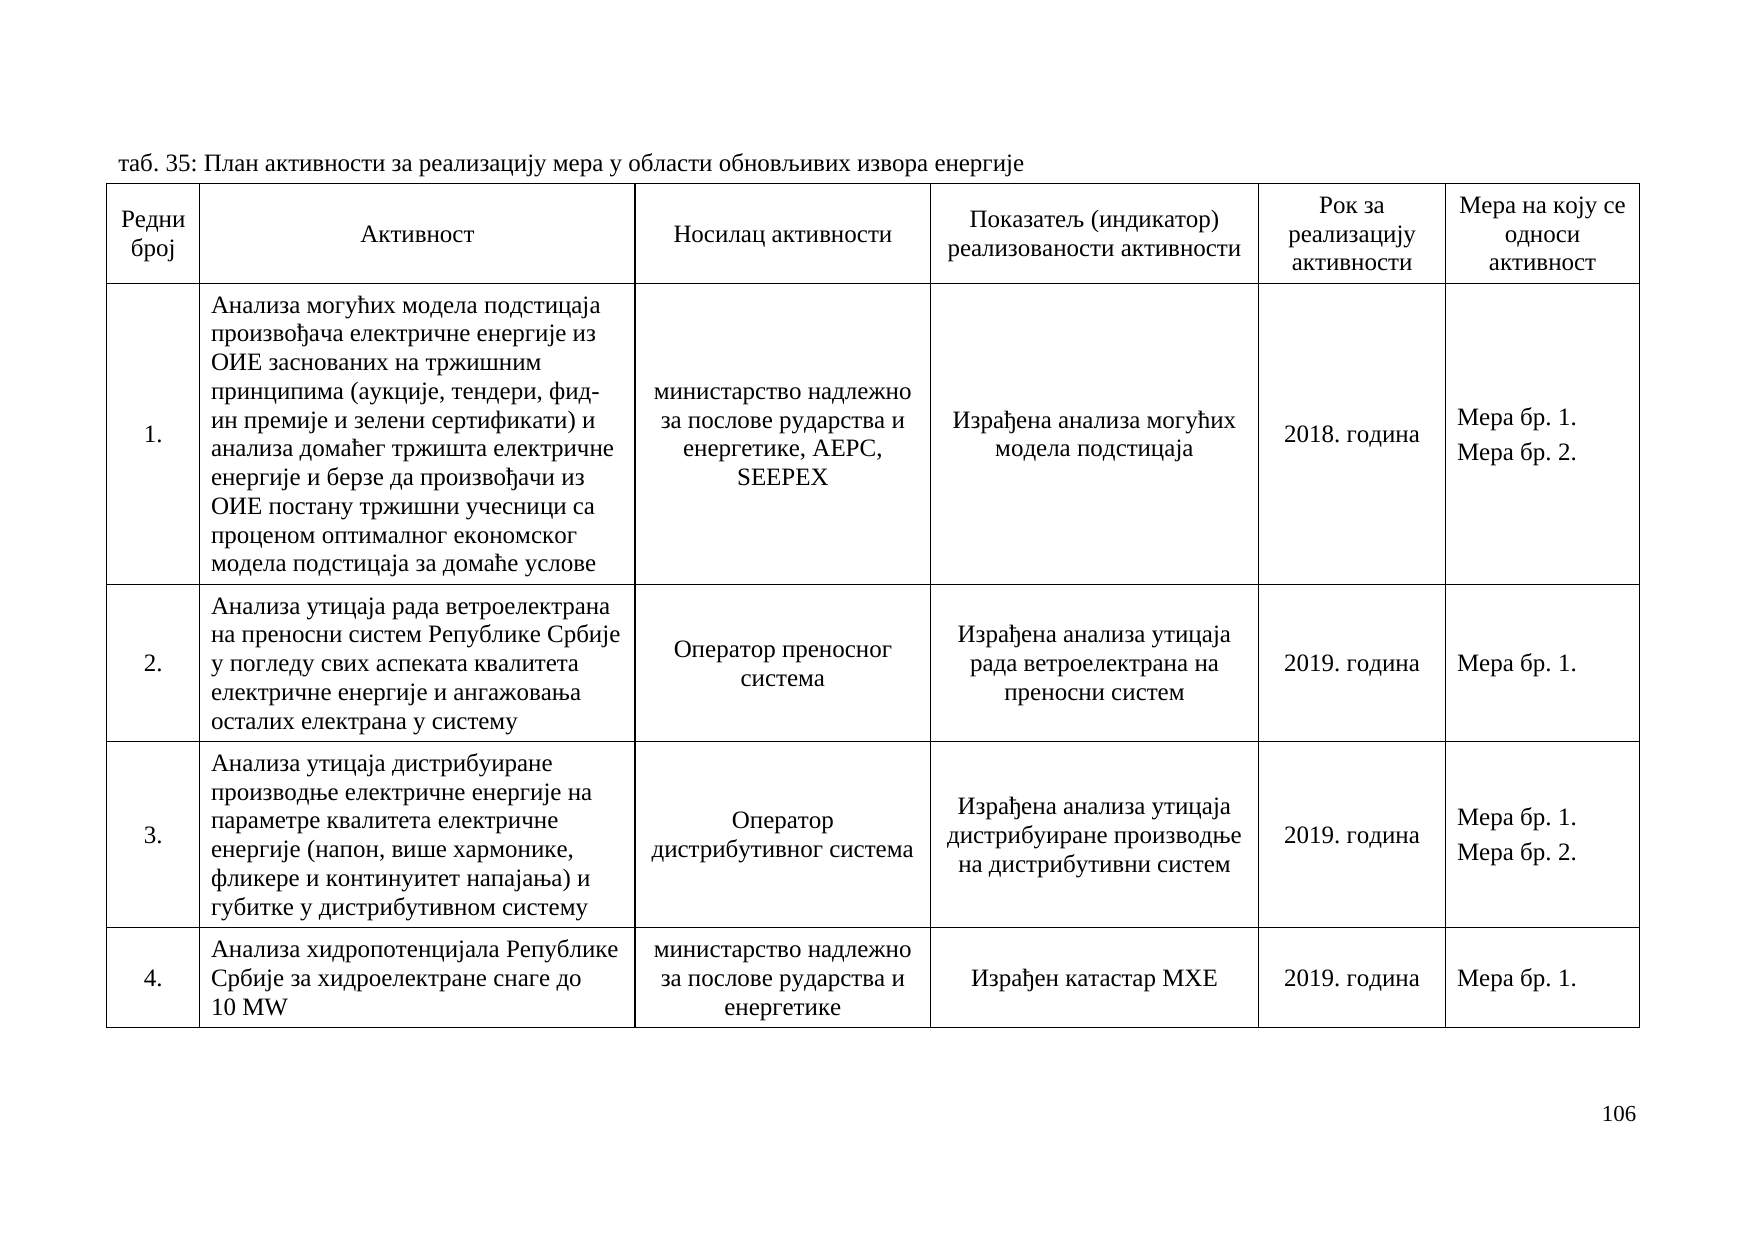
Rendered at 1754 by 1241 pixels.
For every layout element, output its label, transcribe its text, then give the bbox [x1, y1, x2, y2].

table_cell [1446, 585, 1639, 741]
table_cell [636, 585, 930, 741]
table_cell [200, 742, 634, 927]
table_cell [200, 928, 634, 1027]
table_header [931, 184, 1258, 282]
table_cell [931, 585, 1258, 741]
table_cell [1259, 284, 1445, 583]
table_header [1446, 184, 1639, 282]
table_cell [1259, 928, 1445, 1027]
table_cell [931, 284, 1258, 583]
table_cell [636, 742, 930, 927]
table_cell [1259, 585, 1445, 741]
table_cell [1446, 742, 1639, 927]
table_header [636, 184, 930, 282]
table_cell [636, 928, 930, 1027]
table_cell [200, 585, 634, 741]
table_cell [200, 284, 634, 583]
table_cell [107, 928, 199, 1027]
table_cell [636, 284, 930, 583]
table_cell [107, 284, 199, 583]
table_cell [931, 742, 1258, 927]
text таб. 35: План активности за реализацију мера у области обновљивих извора енергије [118, 148, 1636, 176]
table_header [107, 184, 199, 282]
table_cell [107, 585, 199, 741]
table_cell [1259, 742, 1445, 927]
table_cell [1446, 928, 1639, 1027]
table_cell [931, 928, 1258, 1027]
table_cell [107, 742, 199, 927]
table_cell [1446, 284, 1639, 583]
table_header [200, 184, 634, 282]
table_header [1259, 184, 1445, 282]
